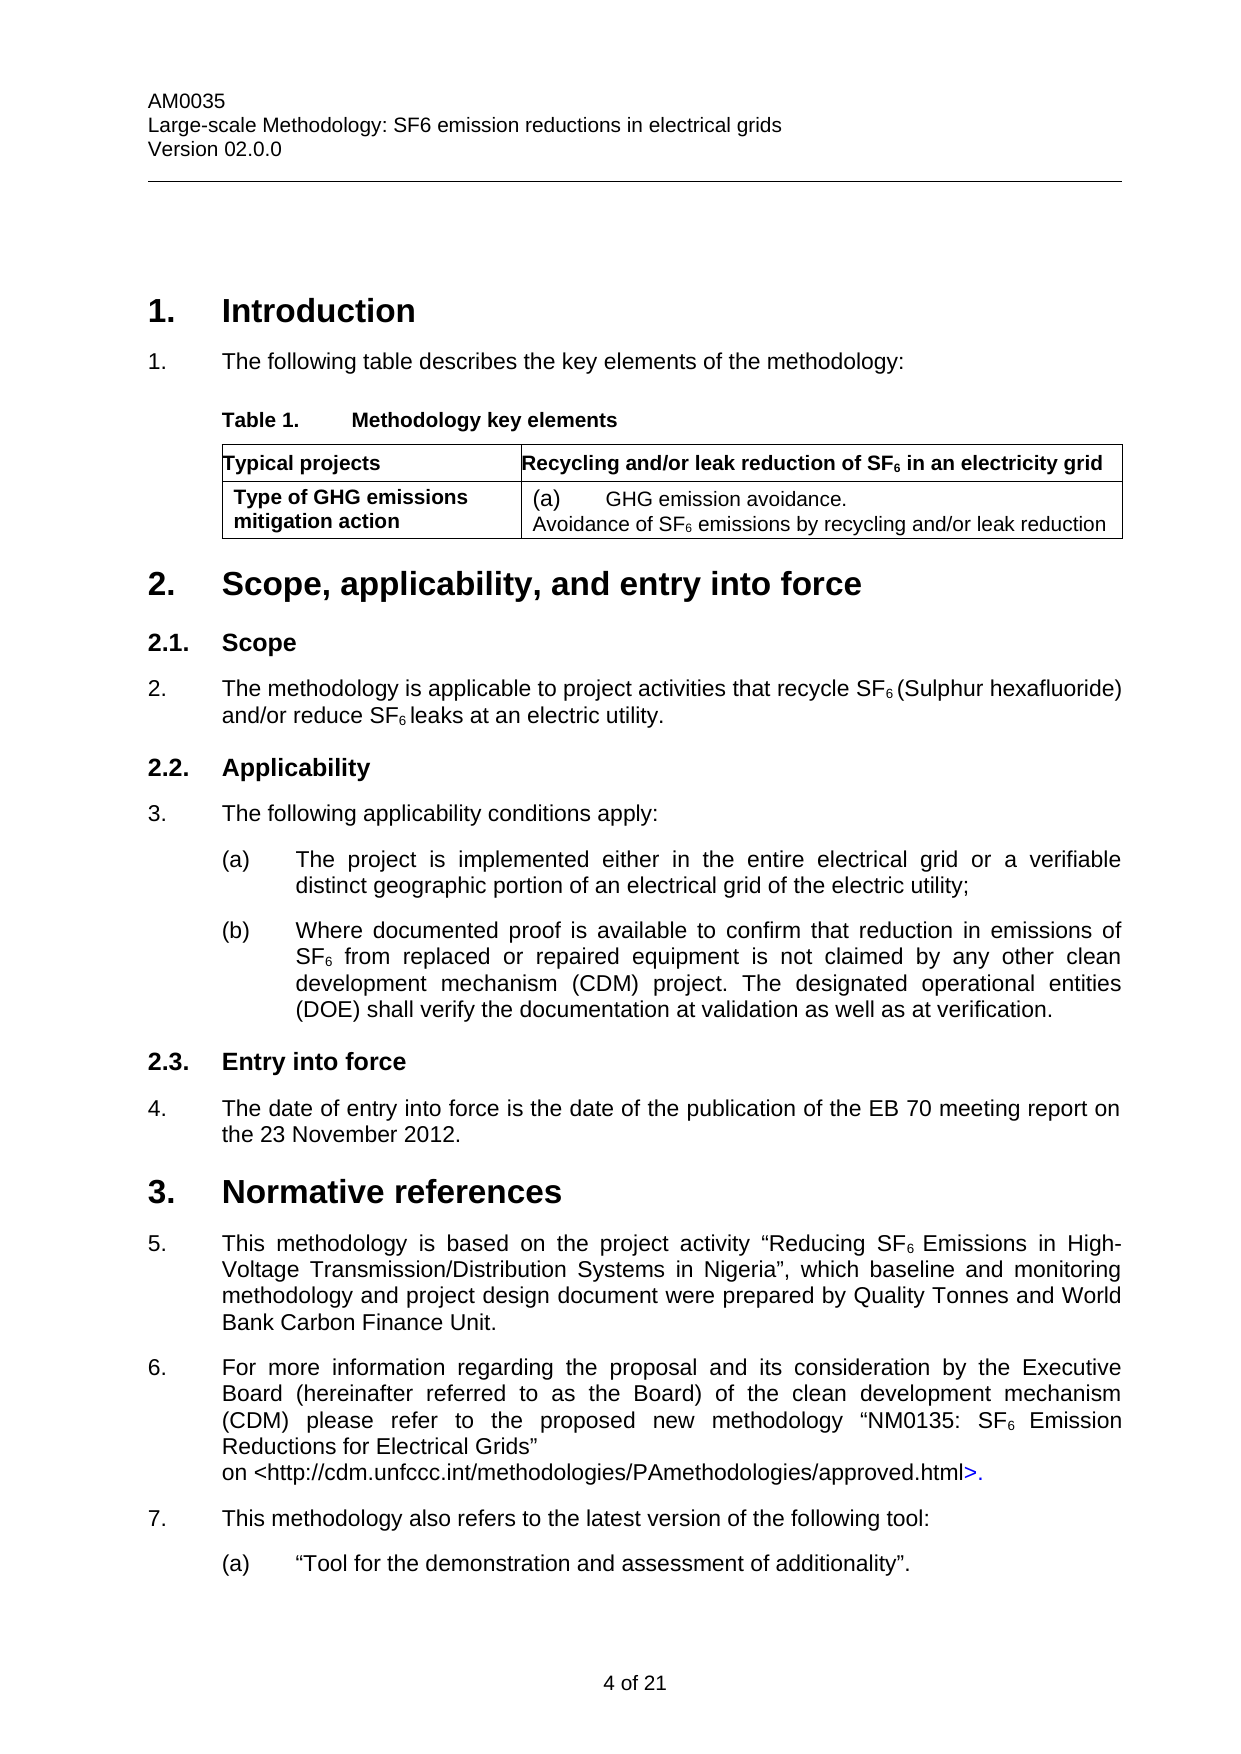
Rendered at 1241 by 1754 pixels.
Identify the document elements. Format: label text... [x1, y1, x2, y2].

text Where documented proof is available to confirm that reduction in emissions of SF6 from replaced or repaired equipment is not claimed by any other clean development mechanism (CDM) project. The designated operational entities (DOE) shall verify the documentation at validation as well as at verification. [222, 917, 1122, 1022]
text The methodology is applicable to project activities that recycle SF6 (Sulphur hexafluoride) and/or reduce SF6 leaks at an electric utility. [148, 675, 1122, 728]
text This methodology also refers to the latest version of the following tool: [148, 1504, 1122, 1531]
text Scope [148, 628, 1122, 656]
text Normative references [148, 1173, 1122, 1211]
list The following table describes the key elements of the methodology: [148, 348, 1122, 374]
text “Tool for the demonstration and assessment of additionality”. [222, 1549, 1122, 1576]
text The project is implemented either in the entire electrical grid or a verifiable distinct geographic portion of an electrical grid of the electric utility; [222, 846, 1122, 898]
table_cell GHG emission avoidance. Avoidance of SF6 emissions by recycling and/or leak reduction [522, 482, 1122, 538]
text The following applicability conditions apply: [148, 800, 1122, 827]
text Applicability [148, 753, 1122, 782]
table_cell Type of GHG emissions mitigation action [223, 482, 521, 538]
text The date of entry into force is the date of the publication of the EB 70 meeting report on the 23 November 2012. [148, 1095, 1122, 1148]
text Scope, applicability, and entry into force [148, 564, 1122, 603]
text For more information regarding the proposal and its consideration by the Executive Board (hereinafter referred to as the Board) of the clean development mechanism (CDM) please refer to the proposed new methodology “NM0135: SF6 Emission Reductions for Electrical Grids” on <http://cdm.unfccc.int/methodologies/PAmethodologies/approved.html>. [148, 1354, 1122, 1486]
table_header Typical projects [223, 445, 521, 481]
text Introduction [148, 291, 1122, 329]
text Entry into force [148, 1047, 1122, 1076]
text This methodology is based on the project activity “Reducing SF6 Emissions in High-Voltage Transmission/Distribution Systems in Nigeria”, which baseline and monitoring methodology and project design document were prepared by Quality Tonnes and World Bank Carbon Finance Unit. [148, 1230, 1122, 1335]
table_header Recycling and/or leak reduction of SF6 in an electricity grid [522, 445, 1122, 481]
